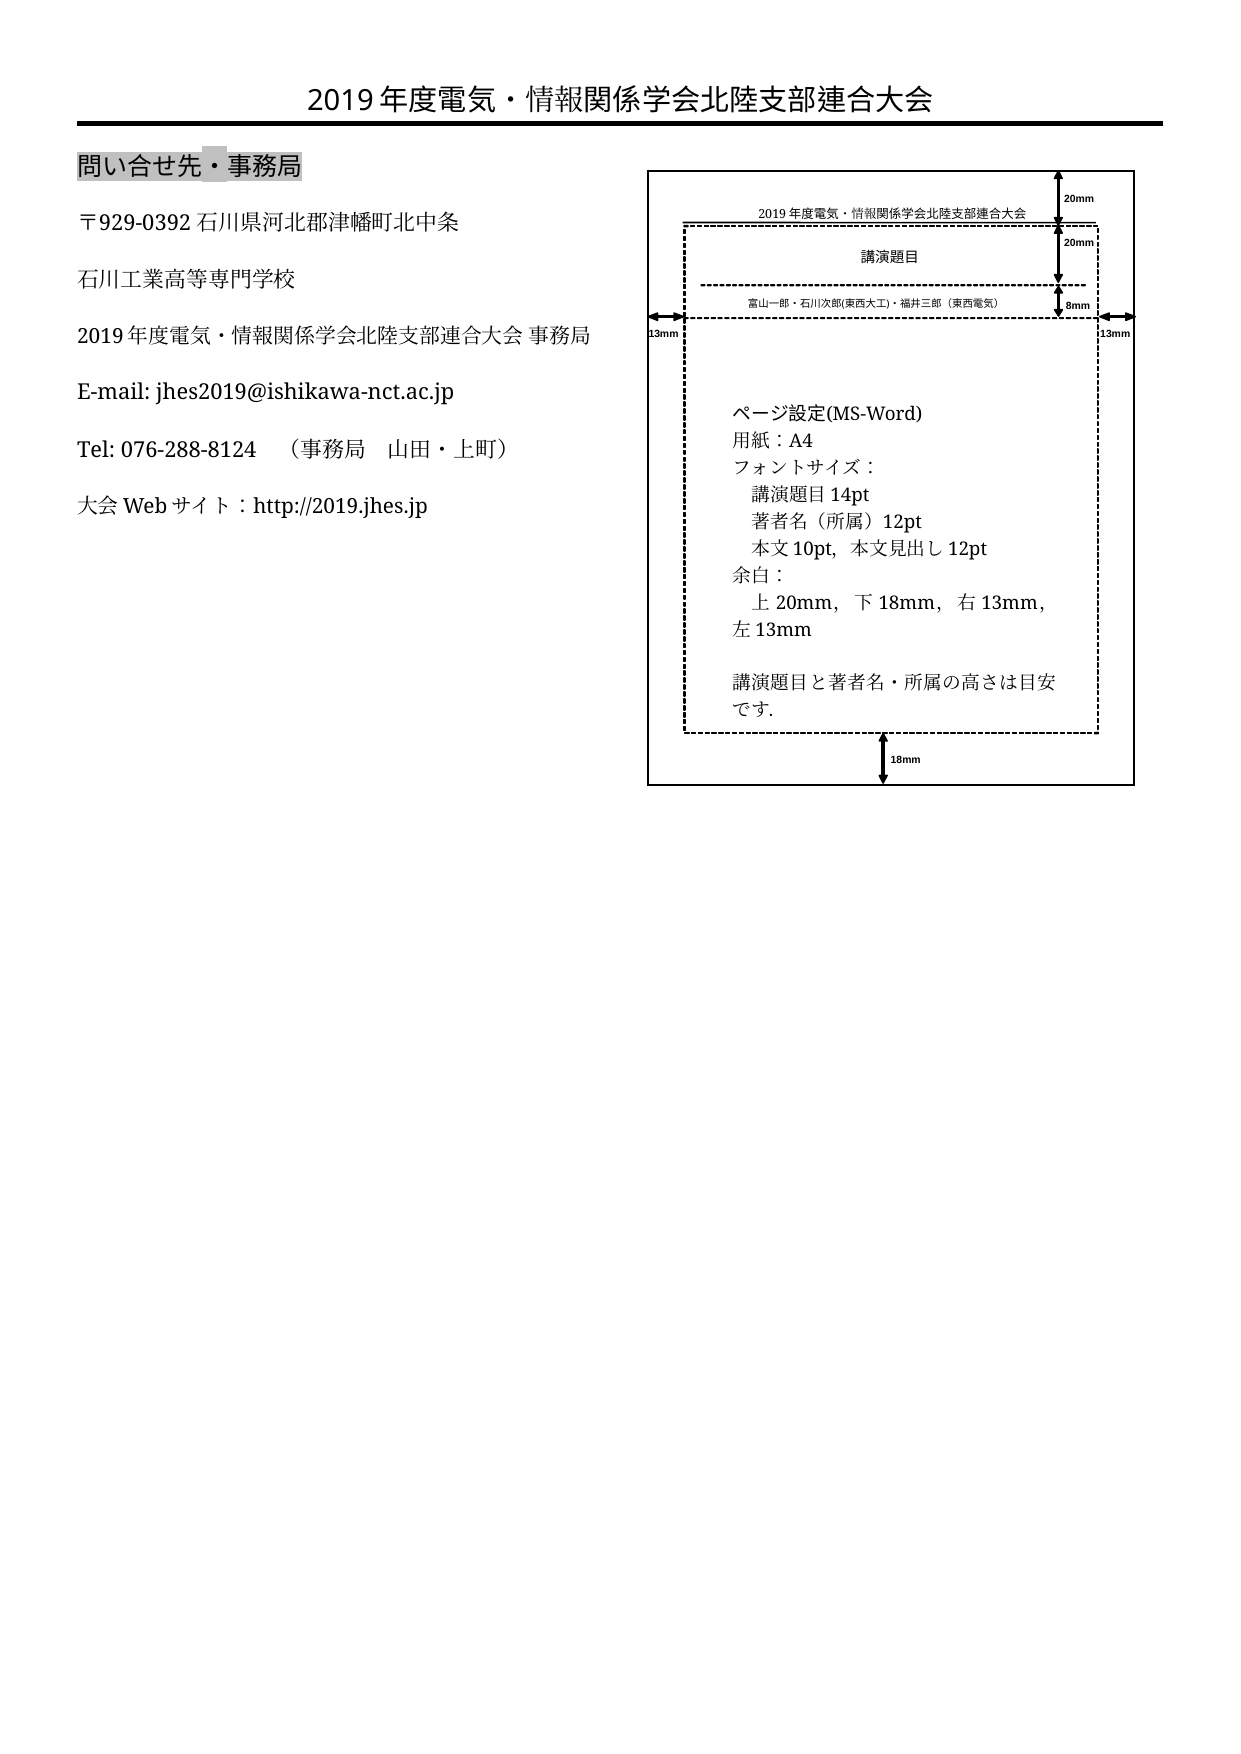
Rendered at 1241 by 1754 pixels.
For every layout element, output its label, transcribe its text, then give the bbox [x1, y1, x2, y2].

text Tel: 076-288-8124 （事務局 山田・上町） [77, 419, 598, 476]
text 大会Webサイト：http://2019.jhes.jp [77, 476, 598, 533]
text 石川工業高等専門学校 [77, 249, 598, 306]
text E-mail: jhes2019@ishikawa-nct.ac.jp [77, 363, 598, 419]
text 〒929-0392 石川県河北郡津幡町北中条 [77, 193, 598, 249]
text 2019年度電気・情報関係学会北陸支部連合大会 事務局 [77, 306, 598, 363]
text 問い合せ先・事務局 [77, 136, 598, 193]
